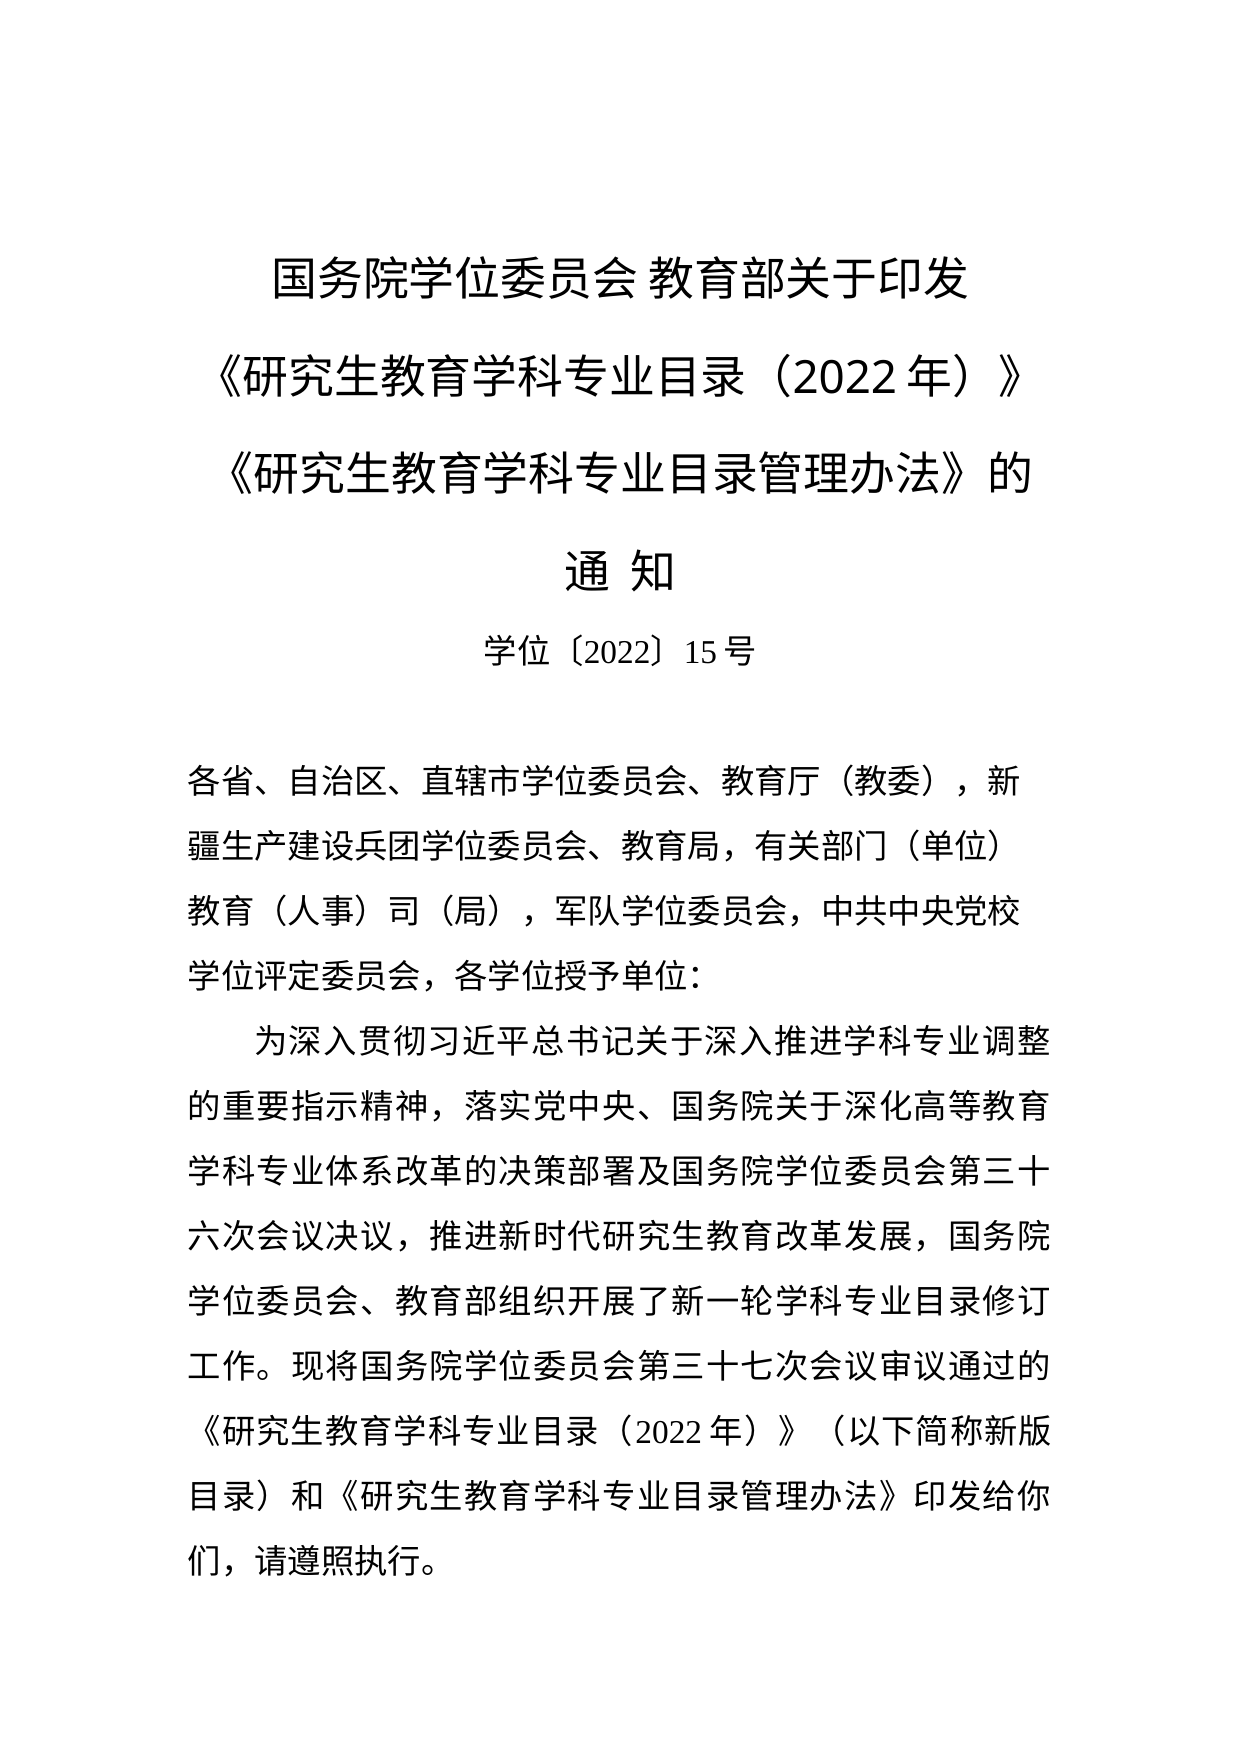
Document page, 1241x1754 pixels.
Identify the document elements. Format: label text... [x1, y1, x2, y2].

text 各省、自治区、直辖市学位委员会、教育厅（教委），新疆生产建设兵团学位委员会、教育局，有关部门（单位）教育（人事）司（局），军队学位委员会，中共中央党校学位评定委员会，各学位授予单位： [187, 747, 1053, 1007]
text 为深入贯彻习近平总书记关于深入推进学科专业调整的重要指示精神，落实党中央、国务院关于深化高等教育学科专业体系改革的决策部署及国务院学位委员会第三十六次会议决议，推进新时代研究生教育改革发展，国务院学位委员会、教育部组织开展了新一轮学科专业目录修订工作。现将国务院学位委员会第三十七次会议审议通过的《研究生教育学科专业目录（2022年）》（以下简称新版目录）和《研究生教育学科专业目录管理办法》印发给你们，请遵照执行。 [187, 1007, 1053, 1592]
text 学位〔2022〕15号 [187, 617, 1053, 682]
subtitle 国务院学位委员会 教育部关于印发 《研究生教育学科专业目录（2022年）》 《研究生教育学科专业目录管理办法》的 [187, 227, 1053, 519]
subtitle 通 知 [187, 519, 1053, 617]
